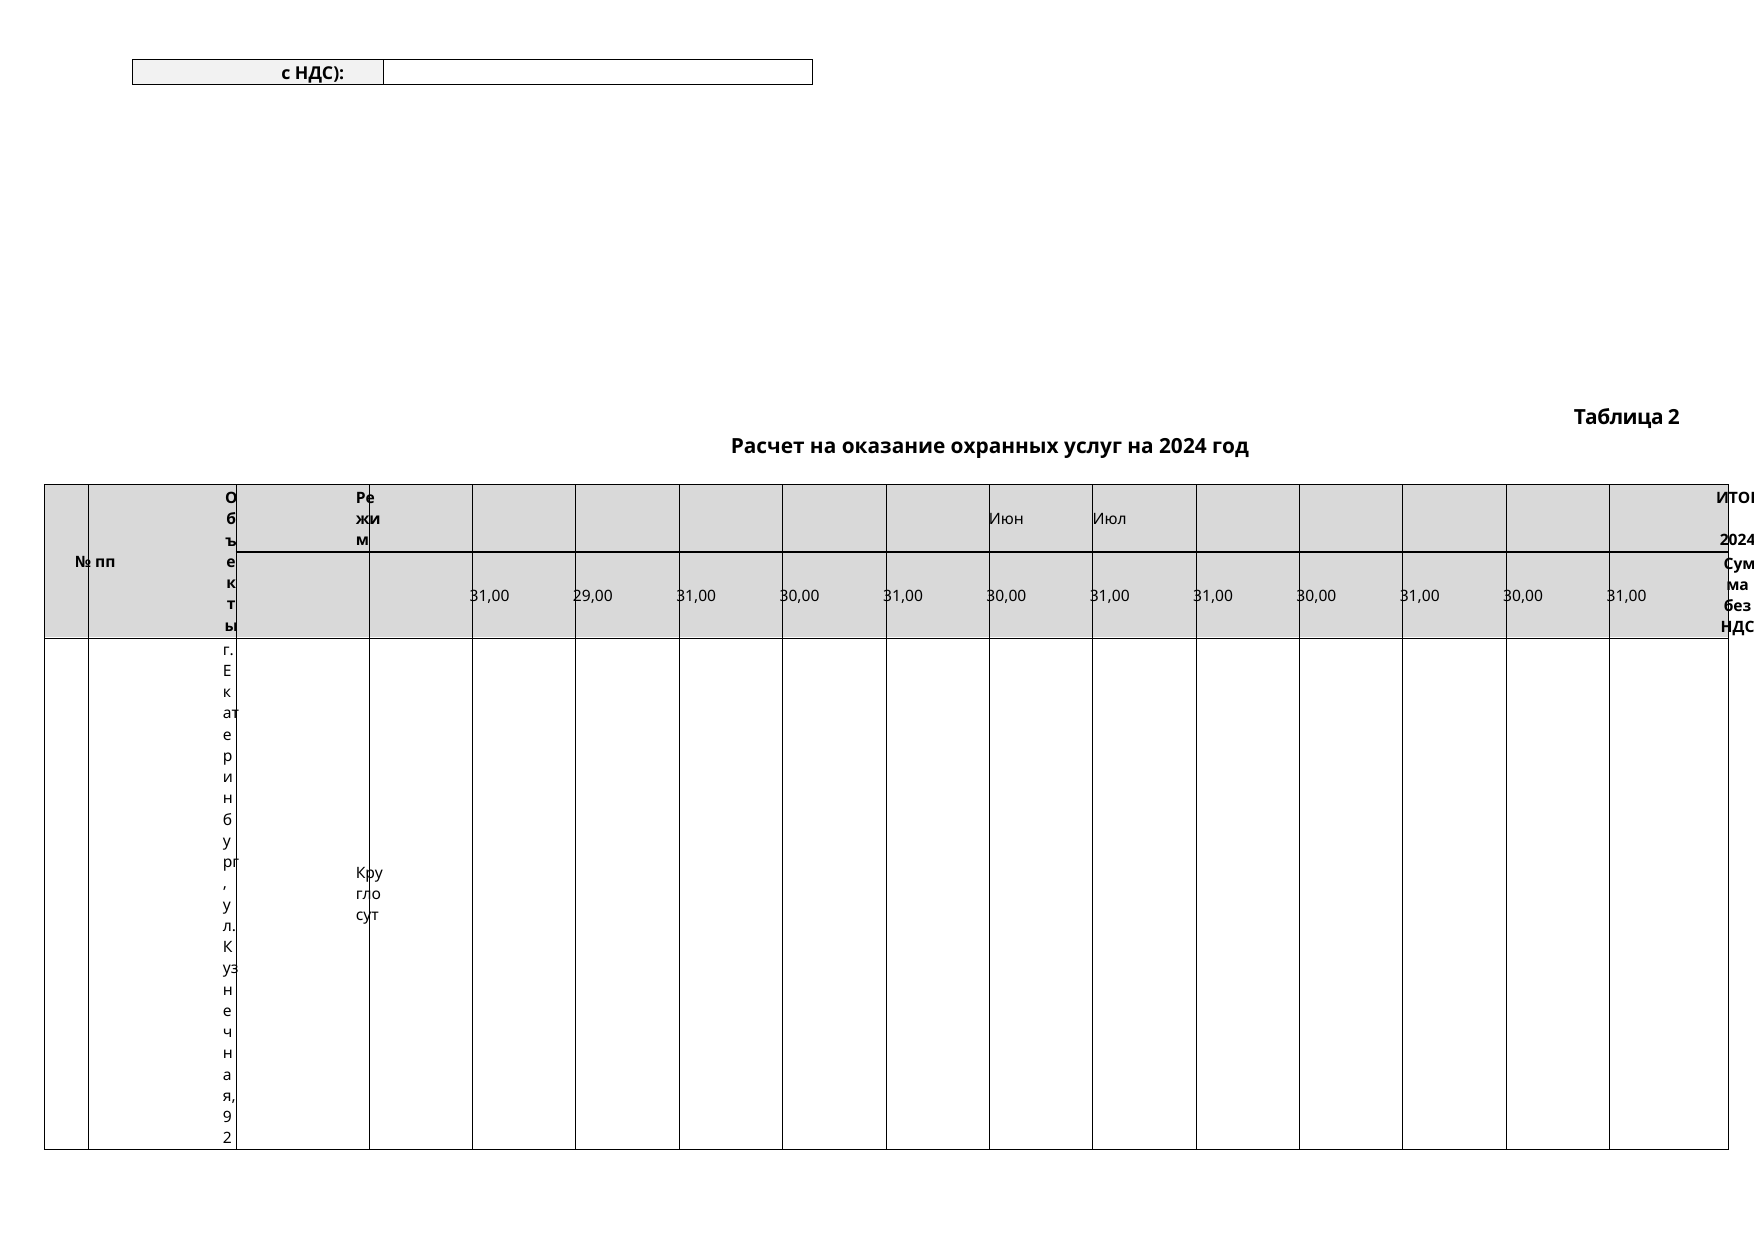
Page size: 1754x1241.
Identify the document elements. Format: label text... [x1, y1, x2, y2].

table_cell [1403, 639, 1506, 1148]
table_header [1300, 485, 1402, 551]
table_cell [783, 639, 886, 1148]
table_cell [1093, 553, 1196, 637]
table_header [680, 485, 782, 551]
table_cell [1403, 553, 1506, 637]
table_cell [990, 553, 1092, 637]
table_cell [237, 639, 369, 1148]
text Таблица 2 [162, 402, 1680, 431]
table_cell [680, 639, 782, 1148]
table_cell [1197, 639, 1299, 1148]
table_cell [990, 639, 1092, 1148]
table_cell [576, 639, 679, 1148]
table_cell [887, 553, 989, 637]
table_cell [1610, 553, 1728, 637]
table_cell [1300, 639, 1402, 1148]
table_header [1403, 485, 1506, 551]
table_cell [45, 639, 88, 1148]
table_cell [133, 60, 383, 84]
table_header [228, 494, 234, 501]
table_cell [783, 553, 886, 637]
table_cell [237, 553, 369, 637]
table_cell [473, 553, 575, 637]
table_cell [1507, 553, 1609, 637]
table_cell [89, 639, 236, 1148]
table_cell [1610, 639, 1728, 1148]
text Расчет на оказание охранных услуг на 2024 год [299, 431, 1680, 459]
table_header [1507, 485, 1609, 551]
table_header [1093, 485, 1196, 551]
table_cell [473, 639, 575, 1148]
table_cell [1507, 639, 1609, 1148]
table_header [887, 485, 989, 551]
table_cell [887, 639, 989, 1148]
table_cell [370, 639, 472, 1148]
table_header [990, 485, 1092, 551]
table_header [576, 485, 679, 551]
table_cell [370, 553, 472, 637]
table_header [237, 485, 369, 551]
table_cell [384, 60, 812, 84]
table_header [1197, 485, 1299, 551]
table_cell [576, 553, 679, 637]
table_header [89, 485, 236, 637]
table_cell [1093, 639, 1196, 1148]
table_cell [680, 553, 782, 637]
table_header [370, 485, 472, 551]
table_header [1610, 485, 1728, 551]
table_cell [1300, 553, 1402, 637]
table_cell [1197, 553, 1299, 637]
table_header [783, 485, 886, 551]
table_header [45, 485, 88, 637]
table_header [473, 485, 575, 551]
